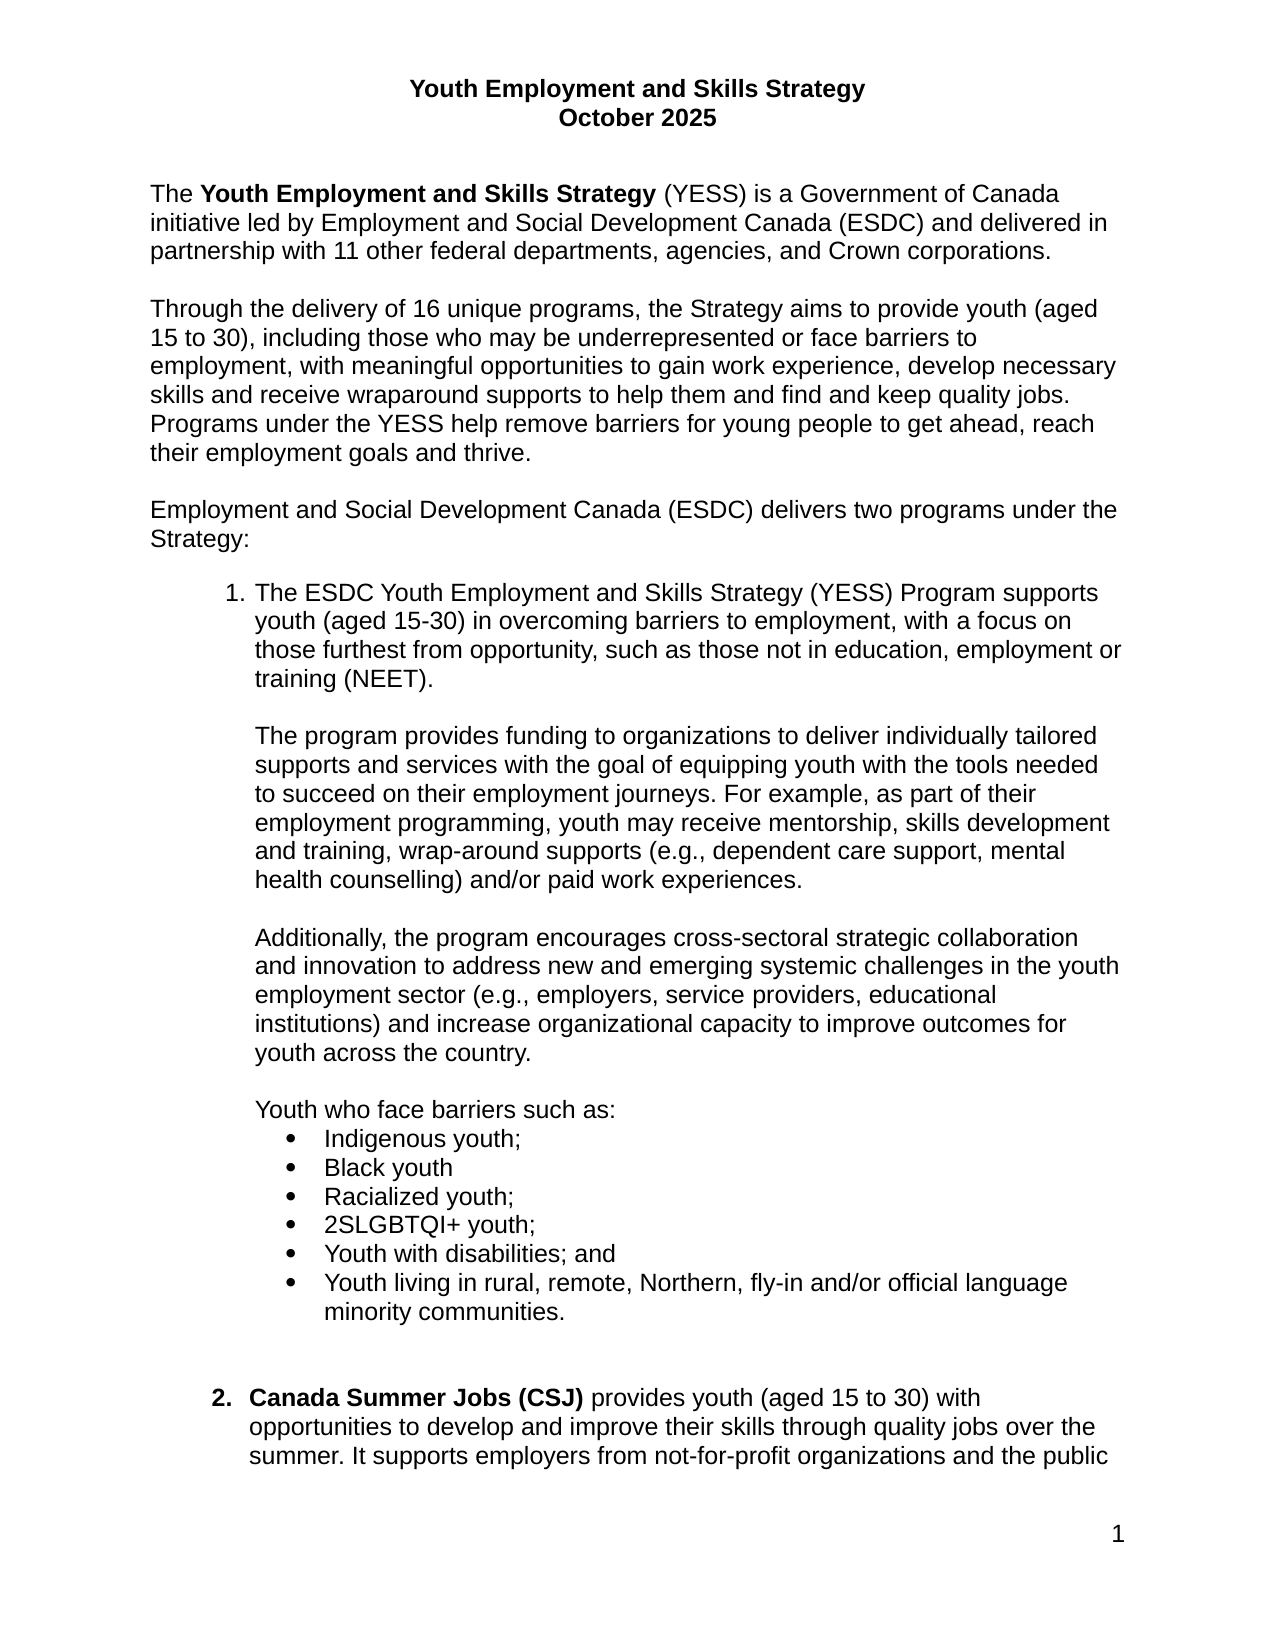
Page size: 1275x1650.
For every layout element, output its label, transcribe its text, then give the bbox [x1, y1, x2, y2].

list Additionally, the program encourages cross-sectoral strategic collaboration and innovation to address new and emerging systemic challenges in the youth employment sector (e.g., employers, service providers, educational institutions) and increase organizational capacity to improve outcomes for youth across the country. [254, 922, 1125, 1066]
text Through the delivery of 16 unique programs, the Strategy aims to provide youth (aged 15 to 30), including those who may be underrepresented or face barriers to employment, with meaningful opportunities to gain work experience, develop necessary skills and receive wraparound supports to help them and find and keep quality jobs. Programs under the YESS help remove barriers for young people to get ahead, reach their employment goals and thrive. [150, 294, 1125, 466]
list Racialized youth; [286, 1181, 1125, 1210]
text The Youth Employment and Skills Strategy (YESS) is a Government of Canada initiative led by Employment and Social Development Canada (ESDC) and delivered in partnership with 11 other federal departments, agencies, and Crown corporations. [150, 179, 1125, 265]
text Employment and Social Development Canada (ESDC) delivers two programs under the Strategy: [150, 495, 1125, 552]
list Youth who face barriers such as: [254, 1095, 1125, 1124]
list Black youth [286, 1153, 1125, 1181]
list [211, 1383, 1125, 1469]
list Youth living in rural, remote, Northern, fly-in and/or official language minority communities. [286, 1268, 1125, 1326]
list The ESDC Youth Employment and Skills Strategy (YESS) Program supports youth (aged 15-30) in overcoming barriers to employment, with a focus on those furthest from opportunity, such as those not in education, employment or training (NEET). [225, 577, 1125, 692]
list Indigenous youth; [286, 1124, 1125, 1153]
list Youth with disabilities; and [286, 1239, 1125, 1268]
list The program provides funding to organizations to deliver individually tailored supports and services with the goal of equipping youth with the tools needed to succeed on their employment journeys. For example, as part of their employment programming, youth may receive mentorship, skills development and training, wrap-around supports (e.g., dependent care support, mental health counselling) and/or paid work experiences. [254, 721, 1125, 894]
list 2SLGBTQI+ youth; [286, 1210, 1125, 1239]
